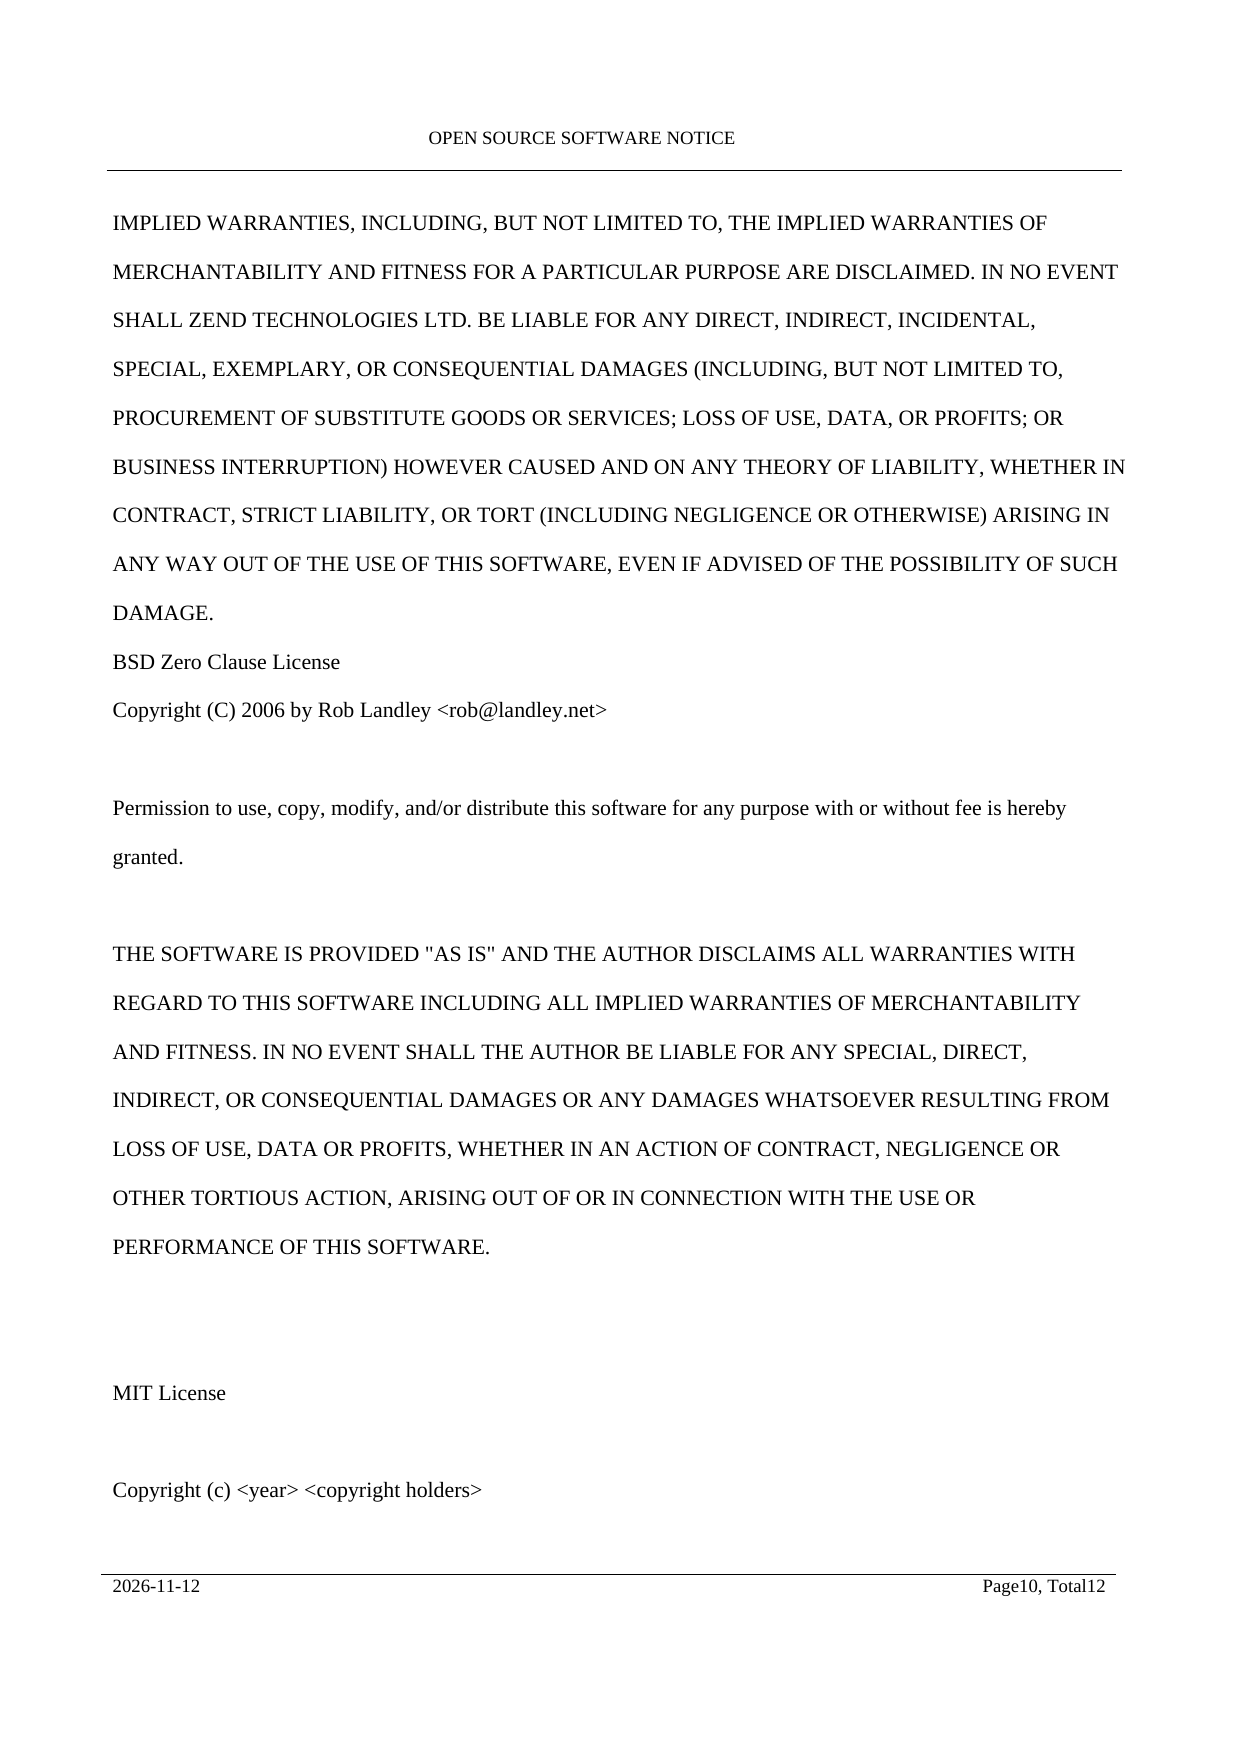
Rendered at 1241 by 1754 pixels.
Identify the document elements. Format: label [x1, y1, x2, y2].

text [112, 206, 1128, 1506]
